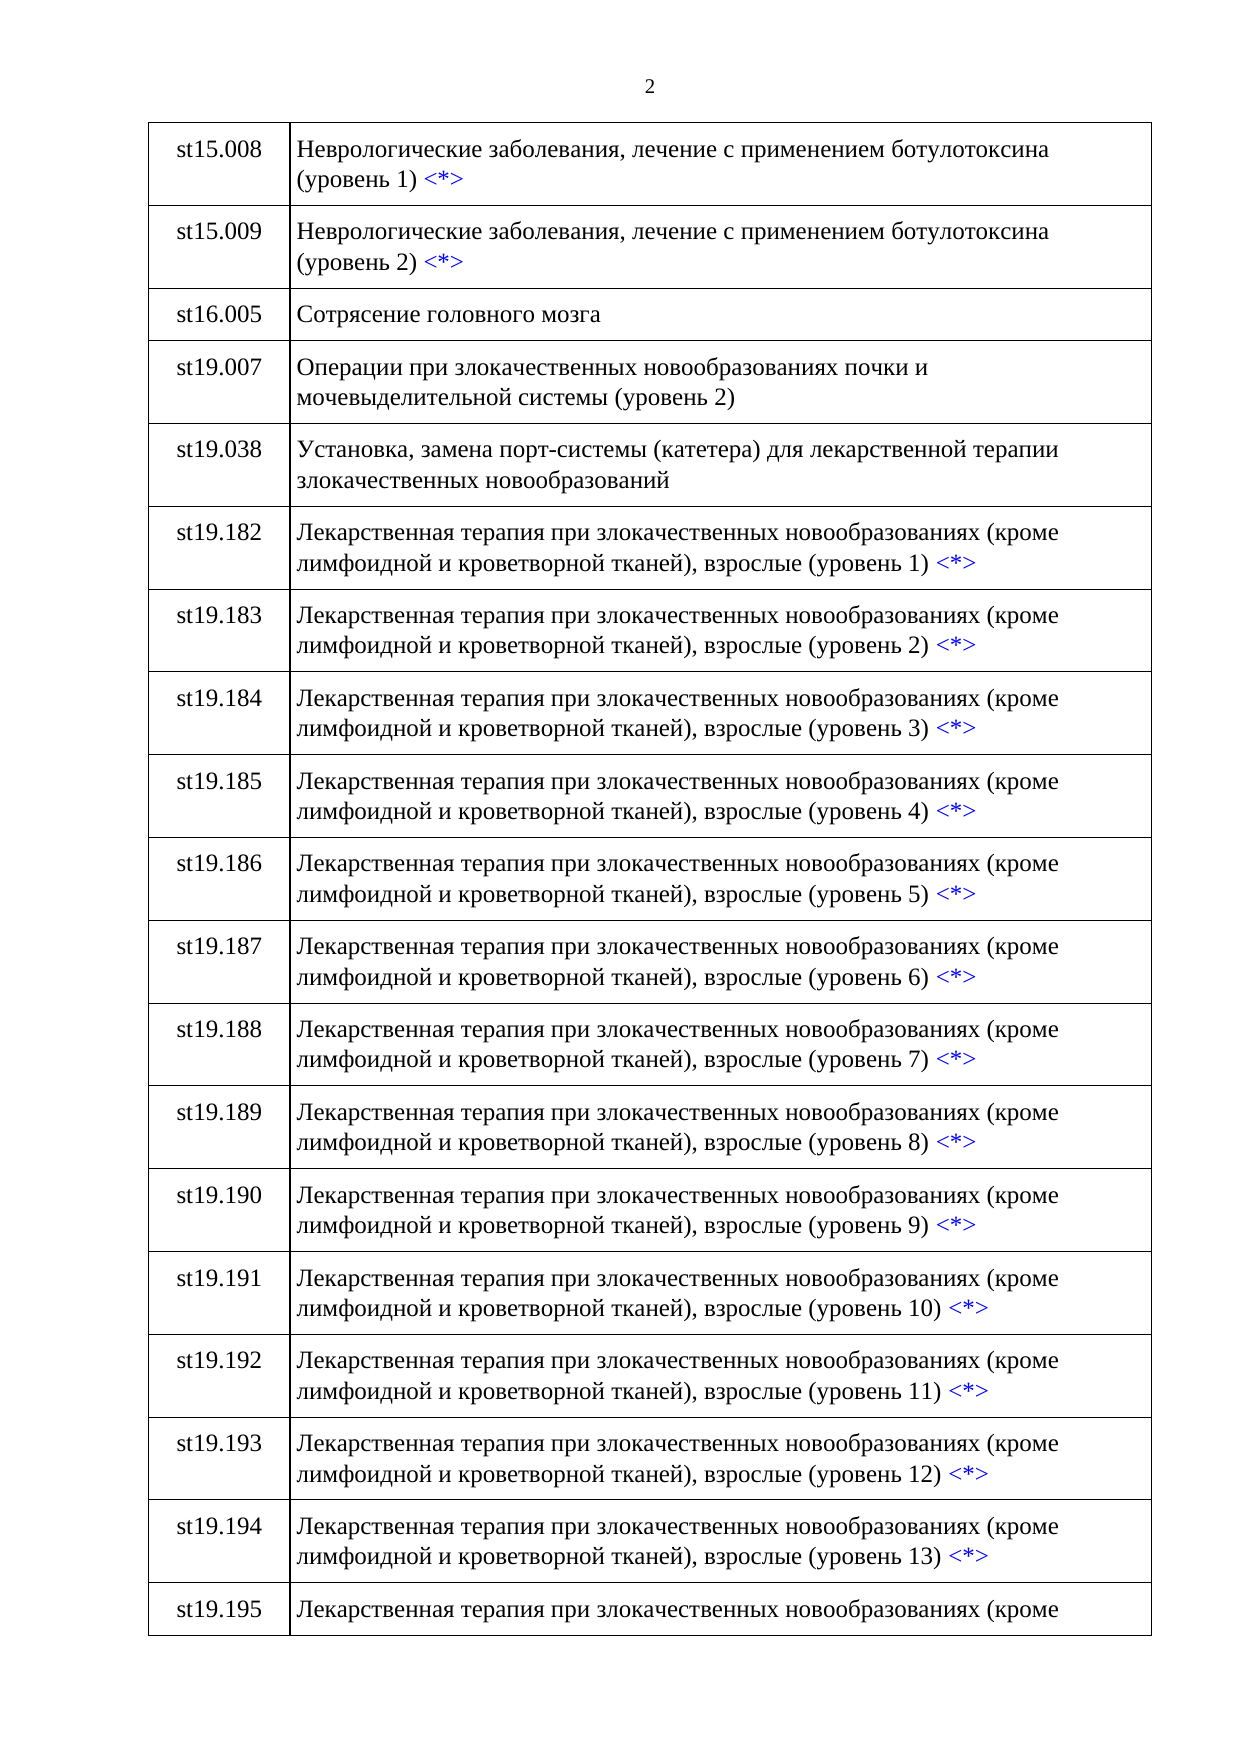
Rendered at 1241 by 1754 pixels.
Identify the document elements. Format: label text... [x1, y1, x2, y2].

table_cell Лекарственная терапия при злокачественных новообразованиях (кроме лимфоидной и кроветворной тканей), взрослые (уровень 4) <*> [291, 755, 1151, 837]
table_cell Неврологические заболевания, лечение с применением ботулотоксина (уровень 1) <*> [291, 123, 1151, 205]
table_cell Лекарственная терапия при злокачественных новообразованиях (кроме лимфоидной и кроветворной тканей), взрослые (уровень 8) <*> [291, 1086, 1151, 1168]
table_cell Лекарственная терапия при злокачественных новообразованиях (кроме лимфоидной и кроветворной тканей), взрослые (уровень 9) <*> [291, 1169, 1151, 1251]
table_cell st19.187 [149, 921, 289, 1002]
table_cell st15.008 [149, 123, 289, 205]
table_cell Лекарственная терапия при злокачественных новообразованиях (кроме лимфоидной и кроветворной тканей), взрослые (уровень 12) <*> [291, 1418, 1151, 1499]
table_cell Лекарственная терапия при злокачественных новообразованиях (кроме лимфоидной и кроветворной тканей), взрослые (уровень 11) <*> [291, 1335, 1151, 1417]
table_cell st19.007 [149, 341, 289, 423]
table_cell Лекарственная терапия при злокачественных новообразованиях (кроме лимфоидной и кроветворной тканей), взрослые (уровень 5) <*> [291, 838, 1151, 920]
table_cell st19.184 [149, 672, 289, 754]
table_cell Установка, замена порт-системы (катетера) для лекарственной терапии злокачественных новообразований [291, 424, 1151, 506]
table_cell st19.186 [149, 838, 289, 920]
table_cell Неврологические заболевания, лечение с применением ботулотоксина (уровень 2) <*> [291, 206, 1151, 288]
table_cell st19.188 [149, 1004, 289, 1085]
table_cell st19.192 [149, 1335, 289, 1417]
table_cell Лекарственная терапия при злокачественных новообразованиях (кроме лимфоидной и кроветворной тканей), взрослые (уровень 6) <*> [291, 921, 1151, 1002]
table_cell st19.191 [149, 1252, 289, 1334]
table_cell Лекарственная терапия при злокачественных новообразованиях (кроме лимфоидной и кроветворной тканей), взрослые (уровень 3) <*> [291, 672, 1151, 754]
table_cell Сотрясение головного мозга [291, 289, 1151, 340]
table_cell st19.193 [149, 1418, 289, 1499]
table_cell st19.038 [149, 424, 289, 506]
table_cell st15.009 [149, 206, 289, 288]
table_cell st19.183 [149, 590, 289, 671]
table_cell st19.185 [149, 755, 289, 837]
table_cell st19.194 [149, 1500, 289, 1582]
table_cell Лекарственная терапия при злокачественных новообразованиях (кроме лимфоидной и кроветворной тканей), взрослые (уровень 10) <*> [291, 1252, 1151, 1334]
table_cell st19.190 [149, 1169, 289, 1251]
table_cell st19.189 [149, 1086, 289, 1168]
table_cell st19.195 [149, 1583, 289, 1634]
table_cell Операции при злокачественных новообразованиях почки и мочевыделительной системы (уровень 2) [291, 341, 1151, 423]
table_cell Лекарственная терапия при злокачественных новообразованиях (кроме лимфоидной и кроветворной тканей), взрослые (уровень 1) <*> [291, 507, 1151, 588]
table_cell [291, 1583, 1151, 1634]
table_cell st19.182 [149, 507, 289, 588]
table_cell Лекарственная терапия при злокачественных новообразованиях (кроме лимфоидной и кроветворной тканей), взрослые (уровень 2) <*> [291, 590, 1151, 671]
table_cell Лекарственная терапия при злокачественных новообразованиях (кроме лимфоидной и кроветворной тканей), взрослые (уровень 7) <*> [291, 1004, 1151, 1085]
table_cell Лекарственная терапия при злокачественных новообразованиях (кроме лимфоидной и кроветворной тканей), взрослые (уровень 13) <*> [291, 1500, 1151, 1582]
table_cell st16.005 [149, 289, 289, 340]
